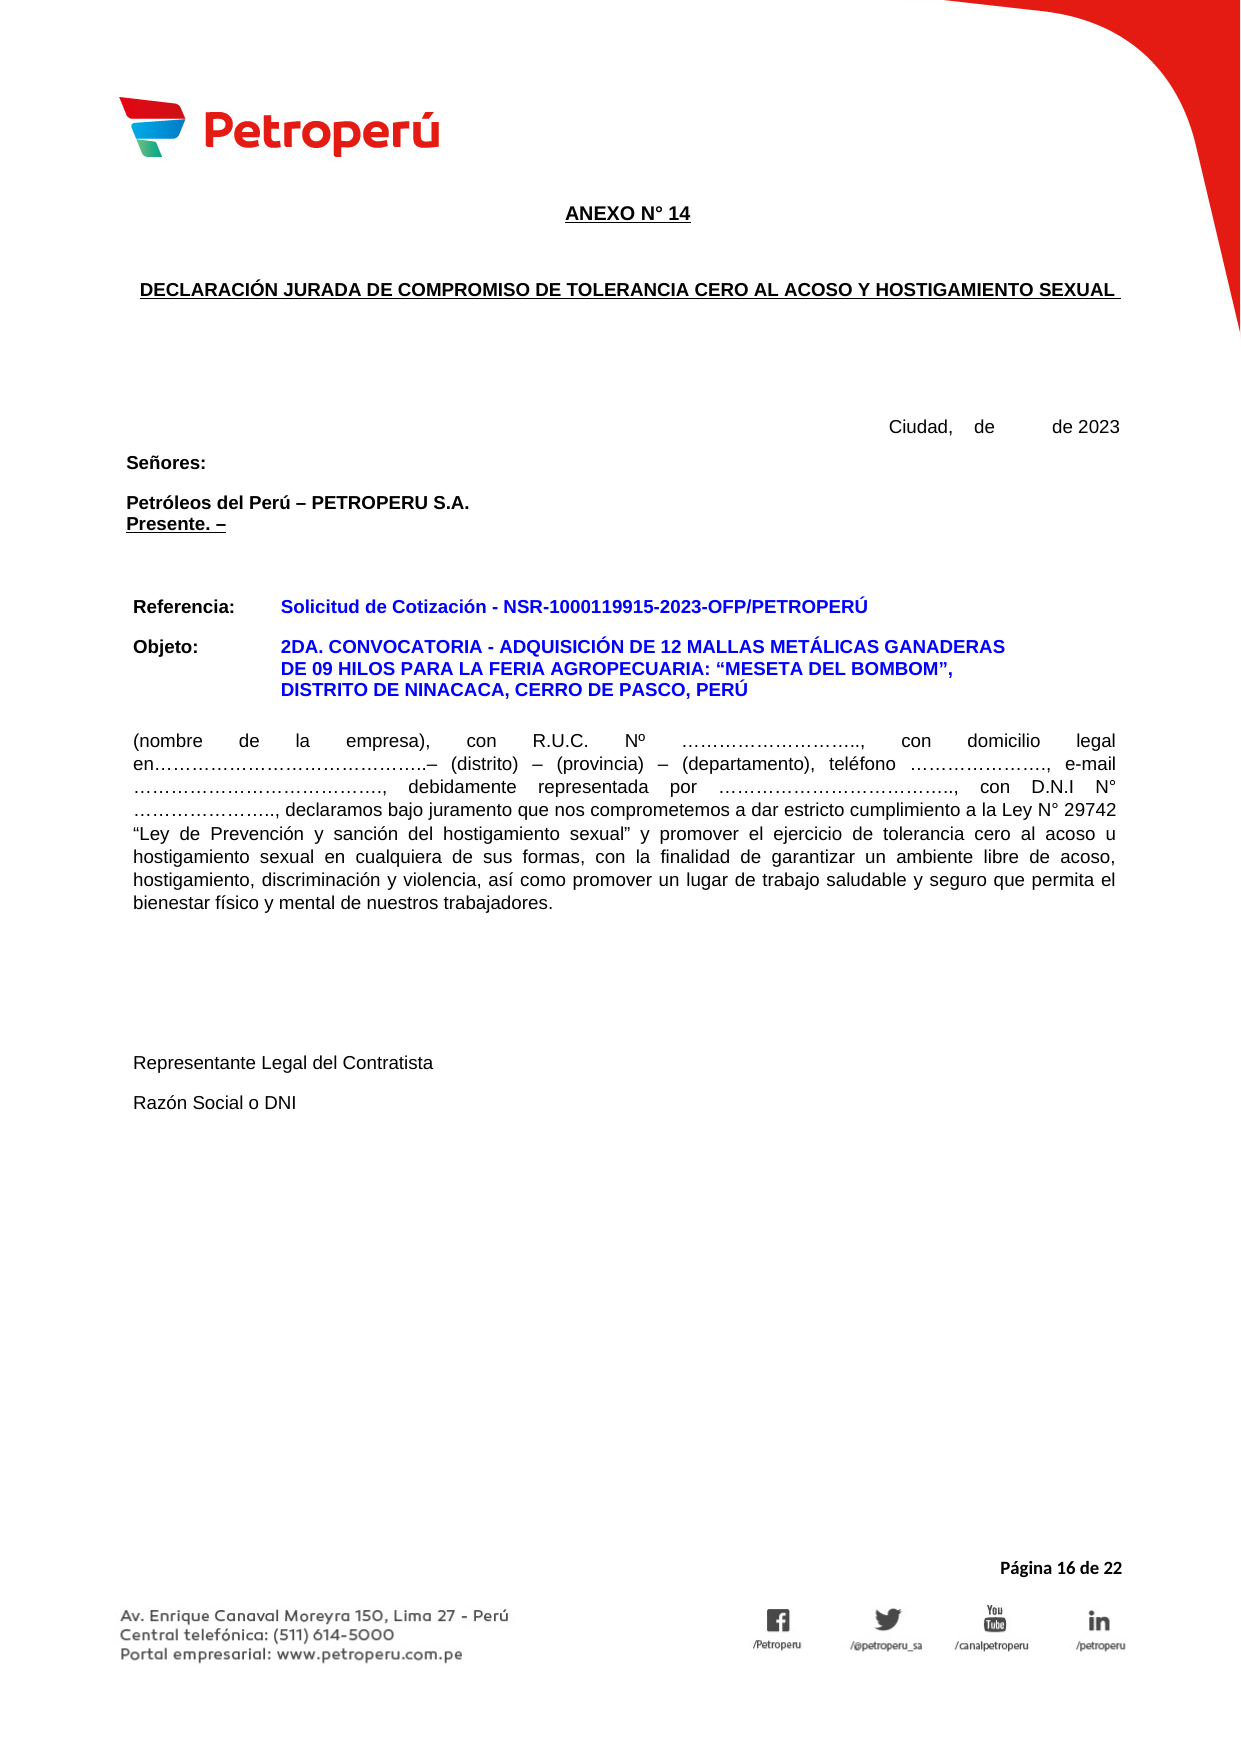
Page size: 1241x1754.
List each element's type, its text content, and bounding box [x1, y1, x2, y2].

text Ciudad, de de 2023 [724, 416, 1120, 437]
text DECLARACIÓN JURADA DE COMPROMISO DE TOLERANCIA CERO AL ACOSO Y HOSTIGAMIENTO SEXUAL [133, 279, 1122, 301]
text Señores: [126, 452, 1120, 473]
text DE 09 HILOS PARA LA FERIA AGROPECUARIA: “MESETA DEL BOMBOM”, [133, 657, 1122, 679]
text ANEXO N° 14 [133, 202, 1122, 225]
text Representante Legal del Contratista [133, 1052, 1117, 1073]
text Petróleos del Perú – PETROPERU S.A. [126, 491, 1120, 513]
picture [1, 1596, 1241, 1751]
text Razón Social o DNI [133, 1091, 1117, 1113]
picture [1, 0, 1241, 350]
text Referencia: Solicitud de Cotización - NSR-1000119915-2023-OFP/PETROPERÚ [133, 596, 1122, 618]
text Objeto: 2DA. CONVOCATORIA - ADQUISICIÓN DE 12 MALLAS METÁLICAS GANADERAS [133, 636, 1122, 657]
text DISTRITO DE NINACACA, CERRO DE PASCO, PERÚ [133, 679, 1122, 701]
text (nombre de la empresa), con R.U.C. Nº ……………………….., con domicilio legal en……………………………………..– (distrito) – (provincia) – (departamento), teléfono …………………., e-mail …………………………………., debidamente representada por ……………………………….., con D.N.I N° ………………….., declaramos bajo juramento que nos comprometemos a dar estricto cumplimiento a la Ley N° 29742 “Ley de Prevención y sanción del hostigamiento sexual” y promover el ejercicio de tolerancia cero al acoso u hostigamiento sexual en cualquiera de sus formas, con la finalidad de garantizar un ambiente libre de acoso, hostigamiento, discriminación y violencia, así como promover un lugar de trabajo saludable y seguro que permita el bienestar físico y mental de nuestros trabajadores. [133, 729, 1117, 913]
text Presente. – [126, 513, 1120, 534]
